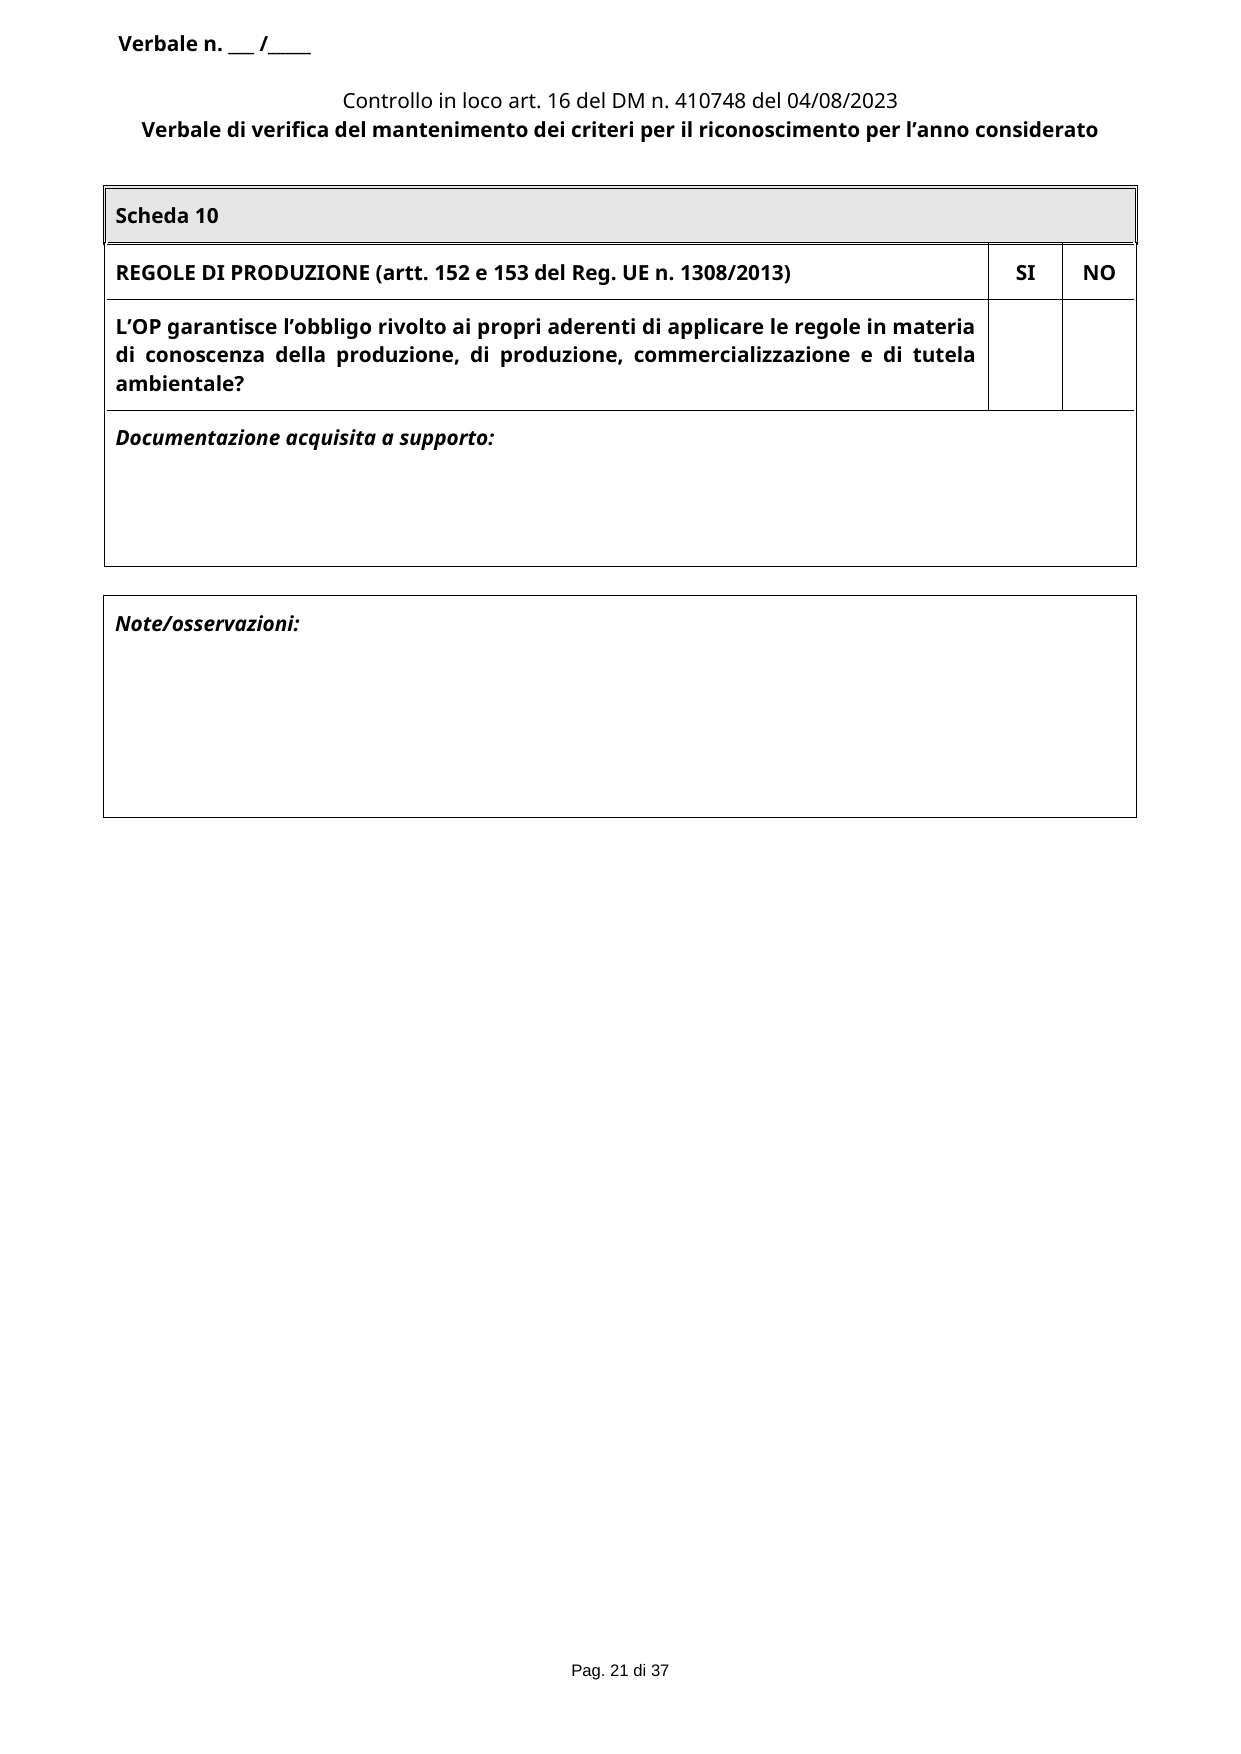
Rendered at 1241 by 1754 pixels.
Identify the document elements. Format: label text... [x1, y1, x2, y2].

table_cell NO [1063, 242, 1136, 298]
table_cell [989, 300, 1062, 410]
table_cell REGOLE DI PRODUZIONE (artt. 152 e 153 del Reg. UE n. 1308/2013) [105, 242, 988, 298]
table_cell Documentazione acquisita a supporto: [105, 410, 1136, 566]
table_cell [1063, 299, 1136, 410]
table_cell SI [989, 245, 1062, 298]
table_cell L’OP garantisce l’obbligo rivolto ai propri aderenti di applicare le regole in materia di conoscenza della produzione, di produzione, commercializzazione e di tutela ambientale? [105, 299, 988, 410]
table_header Note/osservazioni: [104, 596, 1136, 817]
table_header Scheda 10 [106, 189, 1135, 242]
